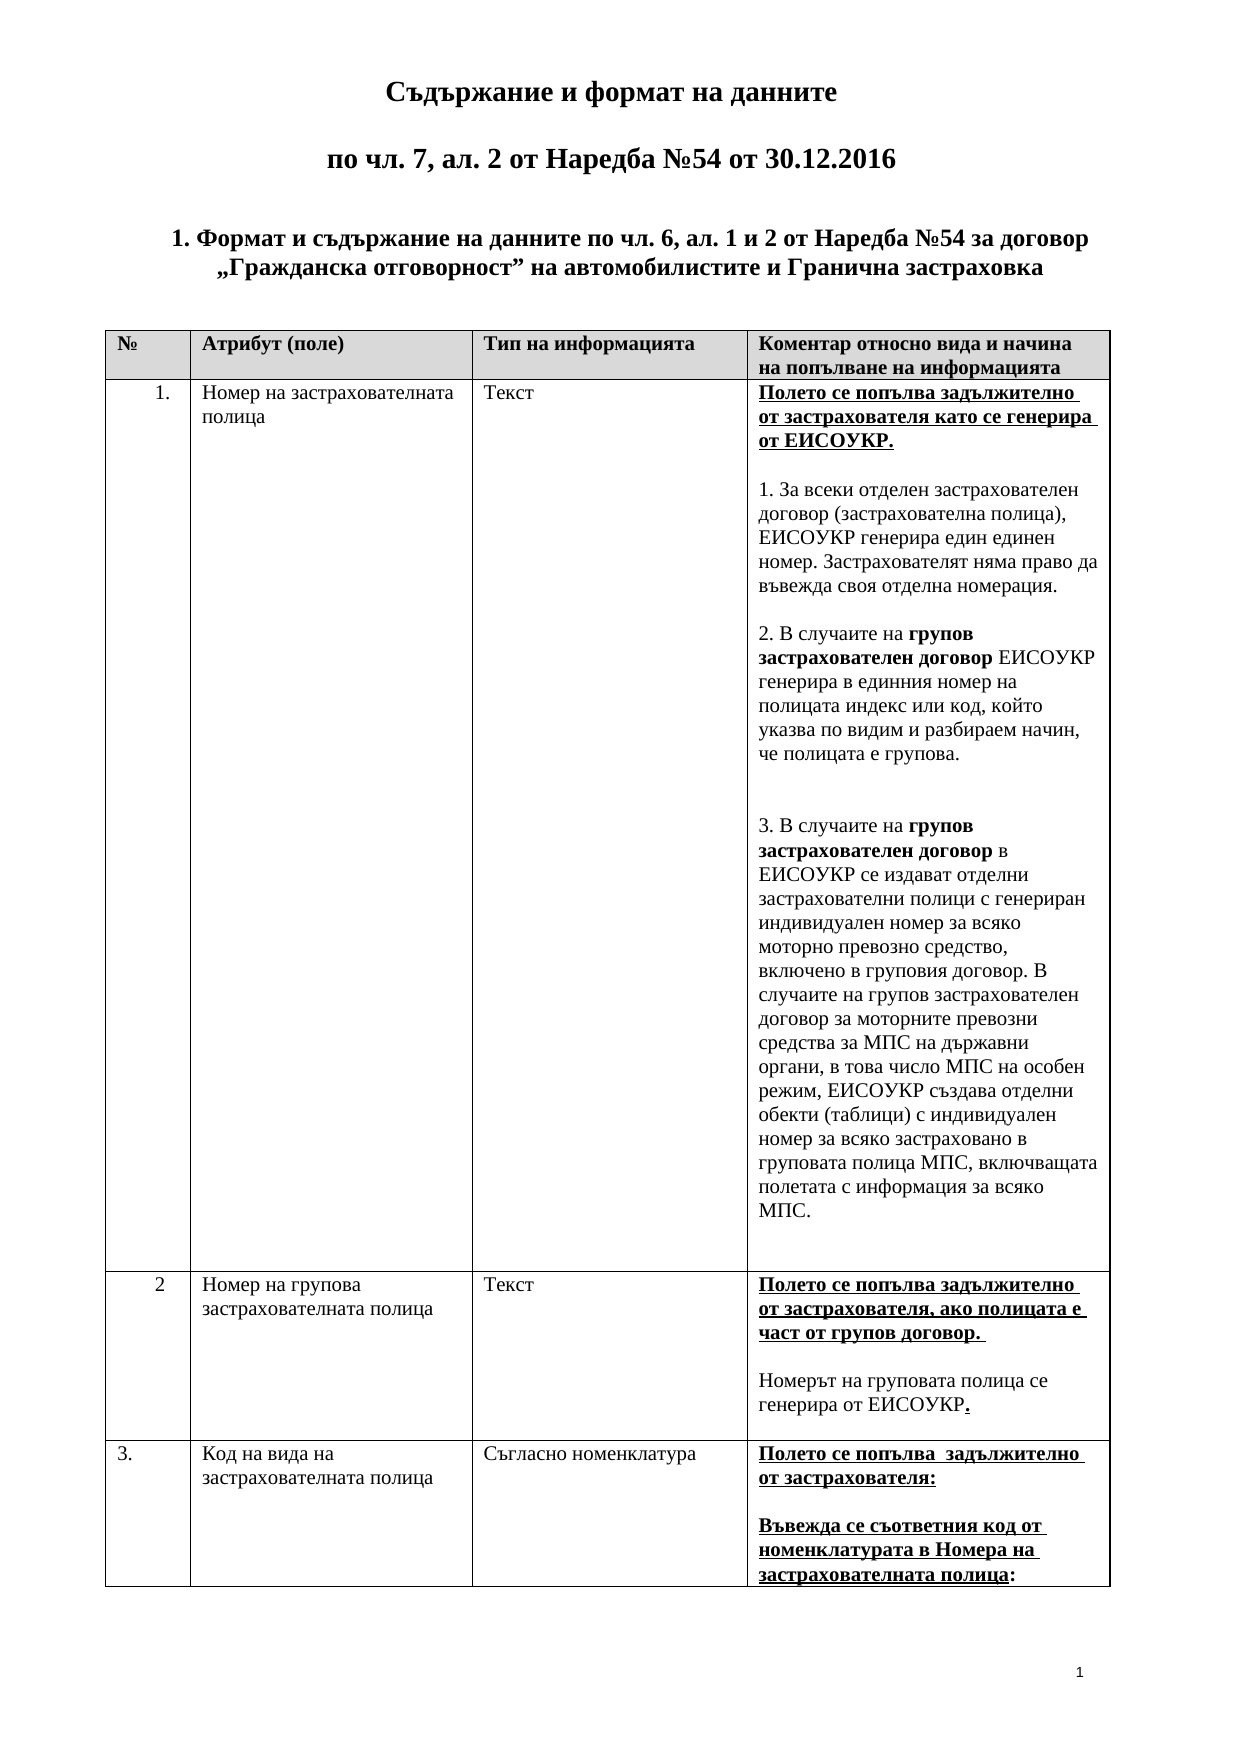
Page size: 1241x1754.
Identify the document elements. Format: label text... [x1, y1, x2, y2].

table_header № [106, 331, 190, 379]
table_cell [473, 1441, 747, 1586]
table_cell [748, 1441, 1109, 1586]
table_header Атрибут (поле) [191, 331, 472, 379]
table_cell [191, 1441, 472, 1586]
table_cell Номер на застрахователната полица [191, 380, 472, 1271]
table_cell Полето се попълва задължително от застрахователя като се генерира от ЕИСОУКР. 1. За всеки отделен застрахователен договор (застрахователна полица), ЕИСОУКР генерира един единен номер. Застрахователят няма право да въвежда своя отделна номерация. 2. В случаите на групов застрахователен договор ЕИСОУКР генерира в единния номер на полицата индекс или код, който указва по видим и разбираем начин, че полицата е групова. 3. В случаите на групов застрахователен договор в ЕИСОУКР се издават отделни застрахователни полици с генериран индивидуален номер за всяко моторно превозно средство, включено в груповия договор. В случаите на групов застрахователен договор за моторните превозни средства за МПС на държавни органи, в това число МПС на особен режим, ЕИСОУКР създава отделни обекти (таблици) с индивидуален номер за всяко застраховано в груповата полица МПС, включващата полетата с информация за всяко МПС. [748, 380, 1109, 1271]
table_cell Номер на групова застрахователната полица [191, 1272, 472, 1440]
table_cell Текст [473, 1272, 747, 1440]
text по чл. 7, ал. 2 от Наредба №54 от 30.12.2016 [121, 141, 1102, 174]
table_cell 3. [106, 1441, 190, 1586]
table_cell Текст [473, 380, 747, 1271]
table_cell Полето се попълва задължително от застрахователя, ако полицата е част от групов договор. Номерът на груповата полица се генерира от ЕИСОУКР. [748, 1272, 1109, 1440]
subtitle 1. Формат и съдържание на данните по чл. 6, ал. 1 и 2 от Наредба №54 за договор „Гражданска отговорност” на автомобилистите и Гранична застраховка [158, 223, 1102, 281]
text Съдържание и формат на данните [121, 74, 1102, 107]
table_cell 2 [106, 1272, 190, 1440]
table_header Тип на информацията [473, 331, 747, 379]
table_cell [106, 380, 190, 1271]
table_header Коментар относно вида и начина на попълване на информацията [748, 331, 1109, 379]
